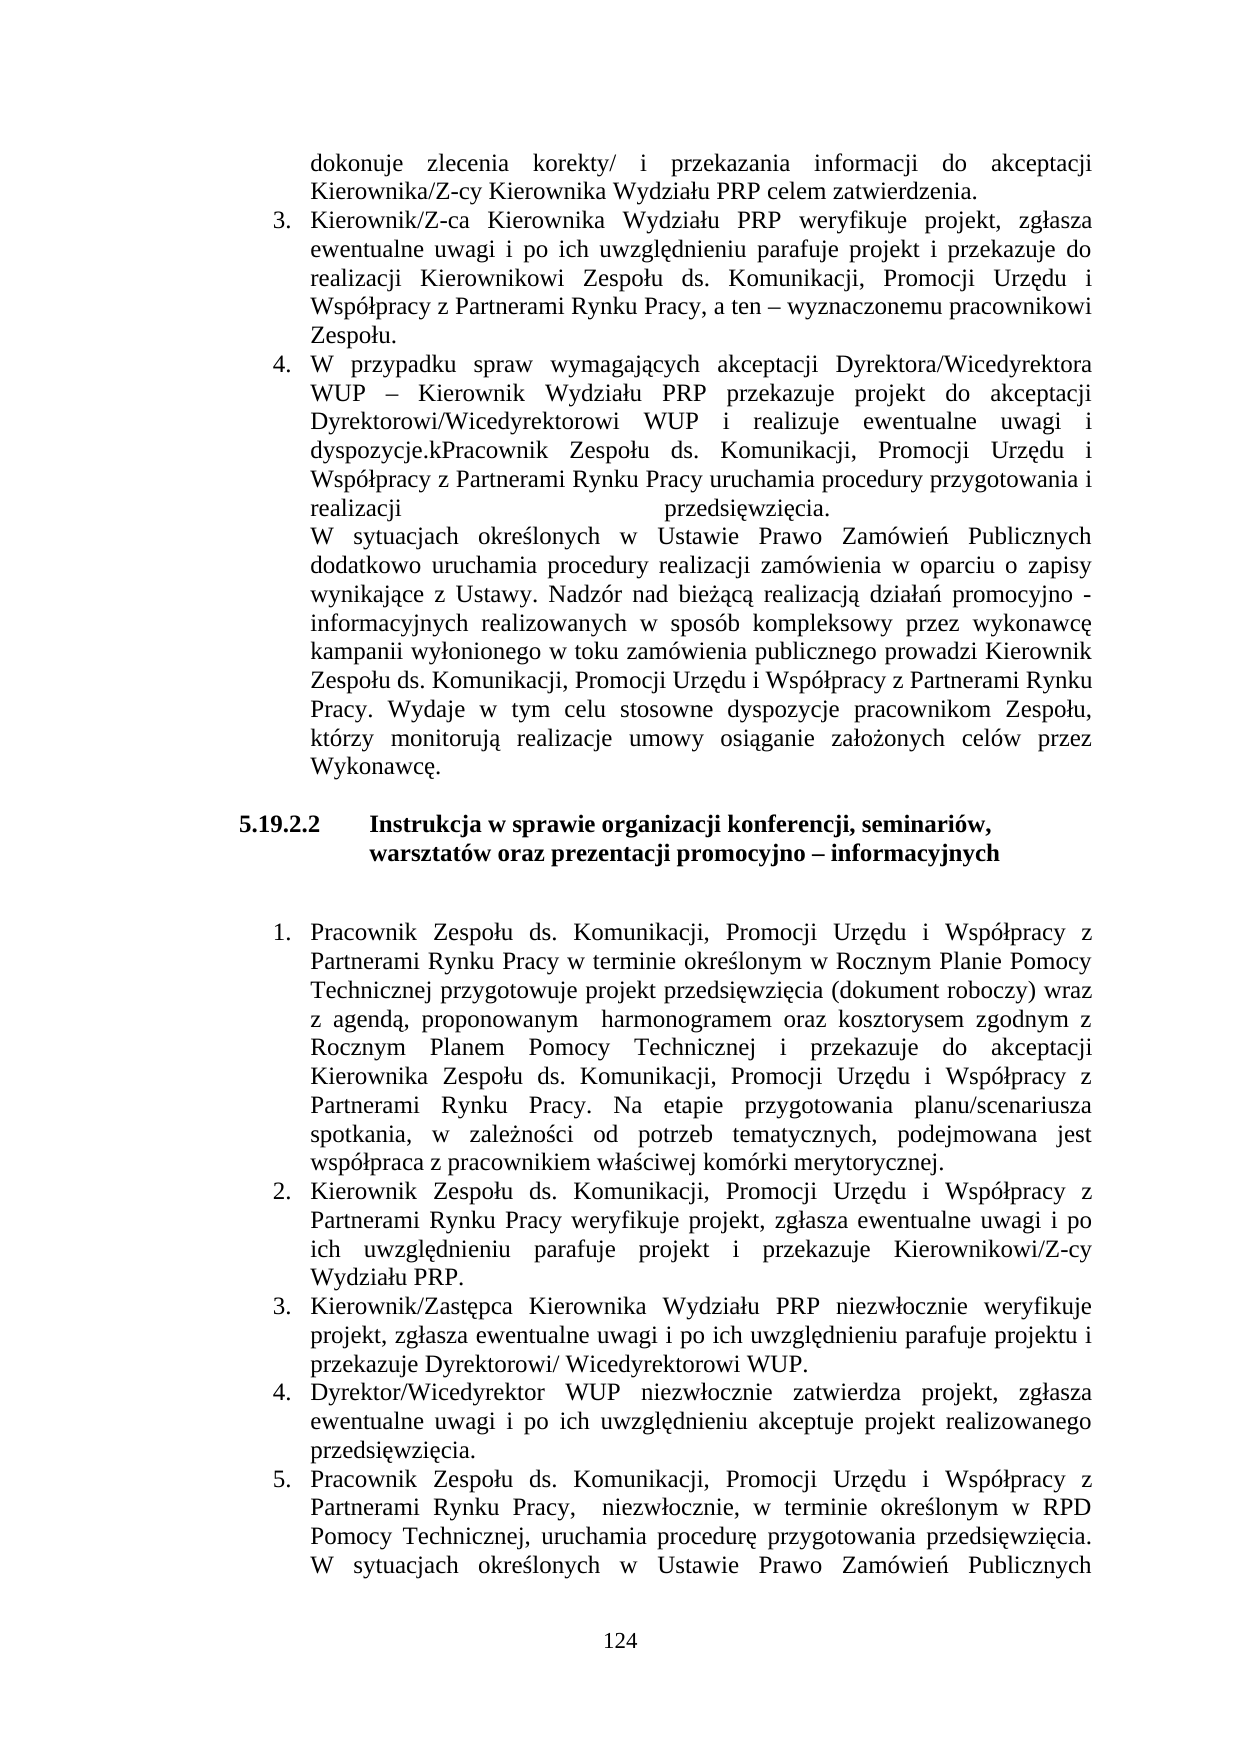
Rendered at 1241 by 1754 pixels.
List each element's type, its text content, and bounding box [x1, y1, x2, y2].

list Kierownik/Z-ca Kierownika Wydziału PRP weryfikuje projekt, zgłasza ewentualne uwagi i po ich uwzględnieniu parafuje projekt i przekazuje do realizacji Kierownikowi Zespołu ds. Komunikacji, Promocji Urzędu i Współpracy z Partnerami Rynku Pracy, a ten – wyznaczonemu pracownikowi Zespołu. [273, 205, 1093, 349]
list Pracownik Zespołu ds. Komunikacji, Promocji Urzędu i Współpracy z Partnerami Rynku Pracy w terminie określonym w Rocznym Planie Pomocy Technicznej przygotowuje projekt przedsięwzięcia (dokument roboczy) wraz z agendą, proponowanym harmonogramem oraz kosztorysem zgodnym z Rocznym Planem Pomocy Technicznej i przekazuje do akceptacji Kierownika Zespołu ds. Komunikacji, Promocji Urzędu i Współpracy z Partnerami Rynku Pracy. Na etapie przygotowania planu/scenariusza spotkania, w zależności od potrzeb tematycznych, podejmowana jest współpraca z pracownikiem właściwej komórki merytorycznej. [273, 917, 1093, 1176]
list Dyrektor/Wicedyrektor WUP niezwłocznie zatwierdza projekt, zgłasza ewentualne uwagi i po ich uwzględnieniu akceptuje projekt realizowanego przedsięwzięcia. [273, 1377, 1093, 1464]
subtitle Instrukcja w sprawie organizacji konferencji, seminariów, warsztatów oraz prezentacji promocyjno – informacyjnych [239, 809, 1093, 866]
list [273, 148, 1093, 205]
list W przypadku spraw wymagających akceptacji Dyrektora/Wicedyrektora WUP – Kierownik Wydziału PRP przekazuje projekt do akceptacji Dyrektorowi/Wicedyrektorowi WUP i realizuje ewentualne uwagi i dyspozycje.kPracownik Zespołu ds. Komunikacji, Promocji Urzędu i Współpracy z Partnerami Rynku Pracy uruchamia procedury przygotowania i realizacji przedsięwzięcia. W sytuacjach określonych w Ustawie Prawo Zamówień Publicznych dodatkowo uruchamia procedury realizacji zamówienia w oparciu o zapisy wynikające z Ustawy. Nadzór nad bieżącą realizacją działań promocyjno -informacyjnych realizowanych w sposób kompleksowy przez wykonawcę kampanii wyłonionego w toku zamówienia publicznego prowadzi Kierownik Zespołu ds. Komunikacji, Promocji Urzędu i Współpracy z Partnerami Rynku Pracy. Wydaje w tym celu stosowne dyspozycje pracownikom Zespołu, którzy monitorują realizacje umowy osiąganie założonych celów przez Wykonawcę. [273, 349, 1093, 780]
list Kierownik/Zastępca Kierownika Wydziału PRP niezwłocznie weryfikuje projekt, zgłasza ewentualne uwagi i po ich uwzględnieniu parafuje projektu i przekazuje Dyrektorowi/ Wicedyrektorowi WUP. [273, 1291, 1093, 1377]
list Kierownik Zespołu ds. Komunikacji, Promocji Urzędu i Współpracy z Partnerami Rynku Pracy weryfikuje projekt, zgłasza ewentualne uwagi i po ich uwzględnieniu parafuje projekt i przekazuje Kierownikowi/Z-cy Wydziału PRP. [273, 1176, 1093, 1291]
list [273, 1464, 1093, 1579]
